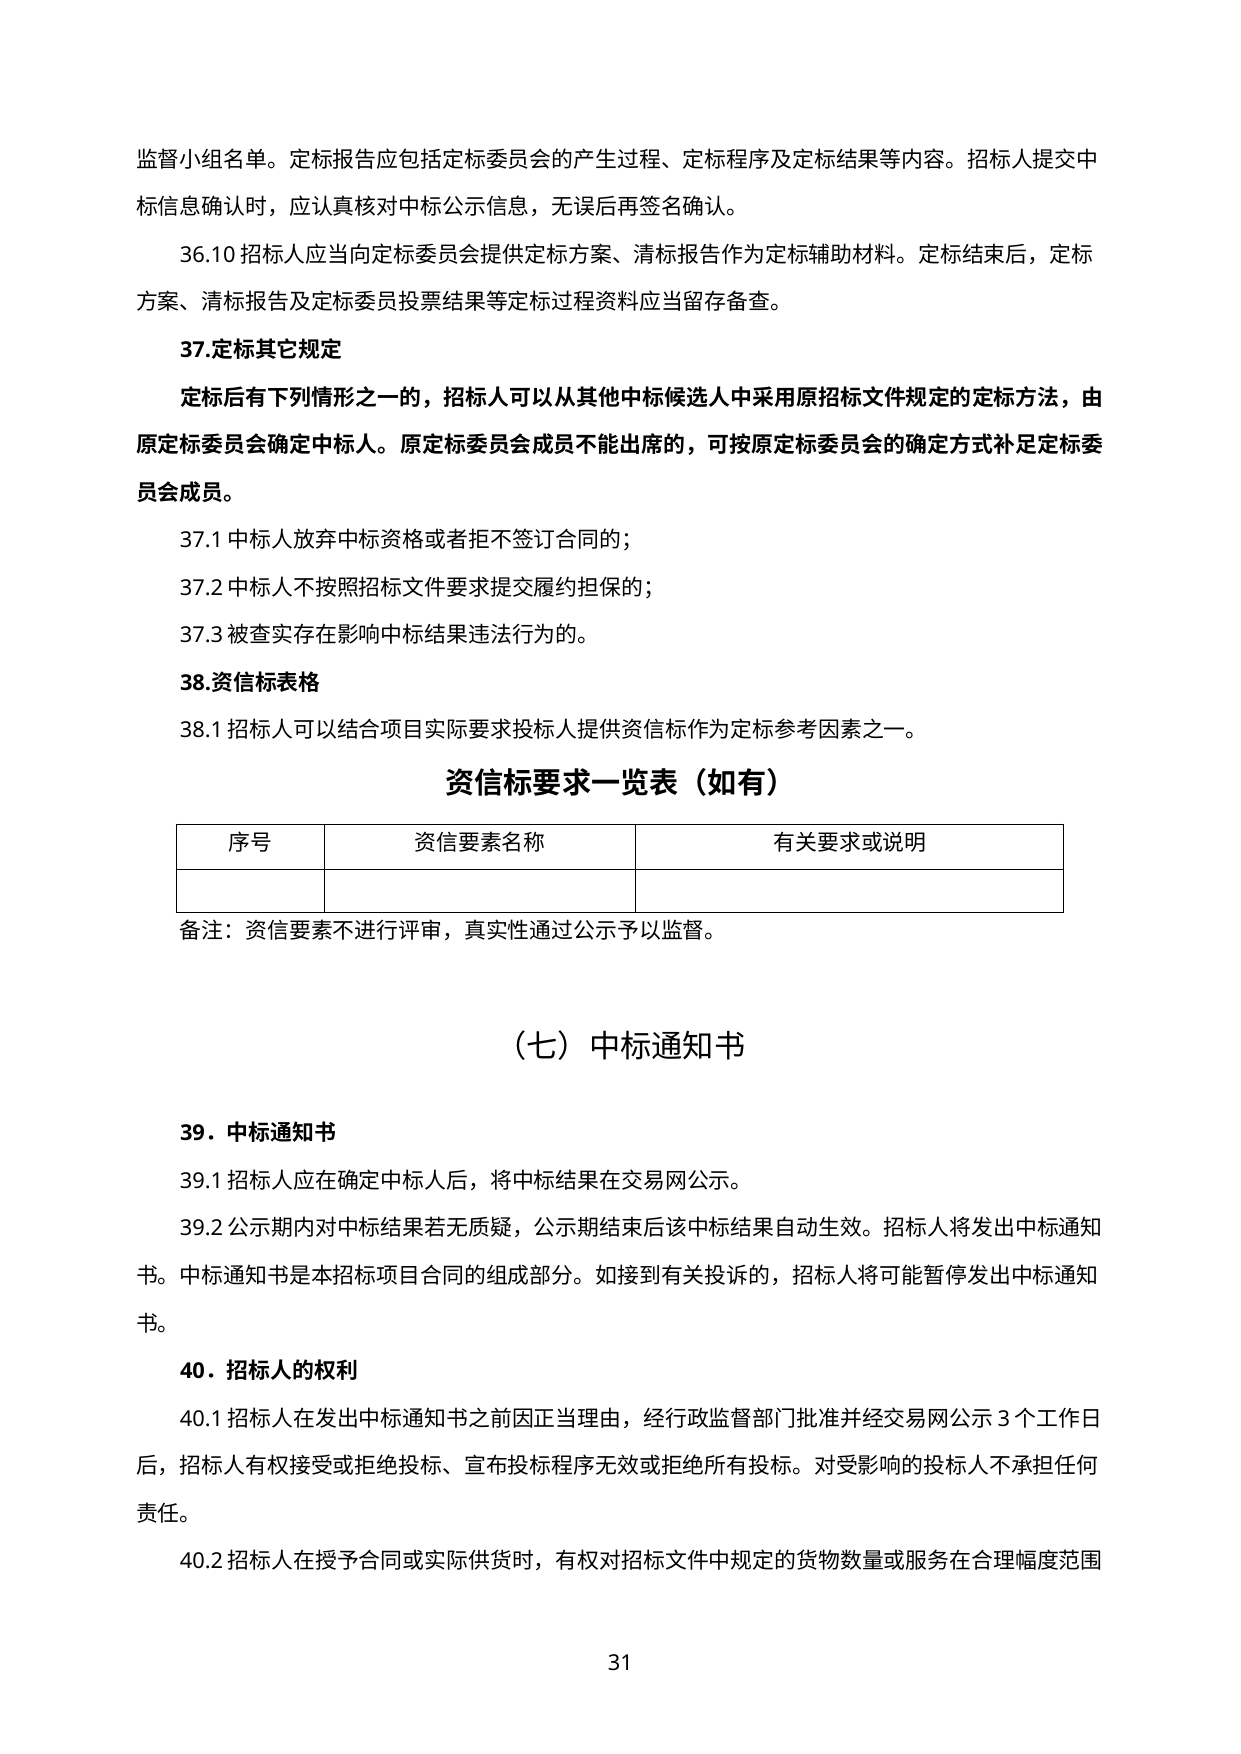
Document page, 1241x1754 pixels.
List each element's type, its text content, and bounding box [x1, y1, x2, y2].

table_header 序号 [177, 825, 324, 869]
text 39.1招标人应在确定中标人后，将中标结果在交易网公示。 [136, 1163, 1104, 1194]
text （七）中标通知书 [136, 1006, 1104, 1071]
table_cell [325, 870, 635, 912]
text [136, 142, 1104, 221]
text 38.1招标人可以结合项目实际要求投标人提供资信标作为定标参考因素之一。 [136, 712, 1104, 744]
text 36.10招标人应当向定标委员会提供定标方案、清标报告作为定标辅助材料。定标结束后，定标方案、清标报告及定标委员投票结果等定标过程资料应当留存备查。 [136, 237, 1104, 316]
text 37.定标其它规定 [136, 332, 1104, 364]
text 备注：资信要素不进行评审，真实性通过公示予以监督。 [136, 913, 1104, 945]
text 38.资信标表格 [136, 665, 1104, 697]
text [136, 1543, 1104, 1575]
table_header 有关要求或说明 [636, 825, 1063, 869]
table_header 资信要素名称 [325, 825, 635, 869]
text 37.2中标人不按照招标文件要求提交履约担保的； [136, 569, 1104, 601]
text 定标后有下列情形之一的，招标人可以从其他中标候选人中采用原招标文件规定的定标方法，由原定标委员会确定中标人。原定标委员会成员不能出席的，可按原定标委员会的确定方式补足定标委员会成员。 [136, 379, 1104, 506]
table_cell [177, 870, 324, 912]
text 39.2公示期内对中标结果若无质疑，公示期结束后该中标结果自动生效。招标人将发出中标通知书。中标通知书是本招标项目合同的组成部分。如接到有关投诉的，招标人将可能暂停发出中标通知书。 [136, 1210, 1104, 1337]
text 39．中标通知书 [136, 1115, 1104, 1147]
text 40.1招标人在发出中标通知书之前因正当理由，经行政监督部门批准并经交易网公示3个工作日后，招标人有权接受或拒绝投标、宣布投标程序无效或拒绝所有投标。对受影响的投标人不承担任何责任。 [136, 1401, 1104, 1527]
text 资信标要求一览表（如有） [136, 760, 1104, 802]
table_cell [636, 870, 1063, 912]
text 37.1中标人放弃中标资格或者拒不签订合同的； [136, 522, 1104, 554]
text 37.3被查实存在影响中标结果违法行为的。 [136, 617, 1104, 649]
text 40．招标人的权利 [136, 1353, 1104, 1385]
